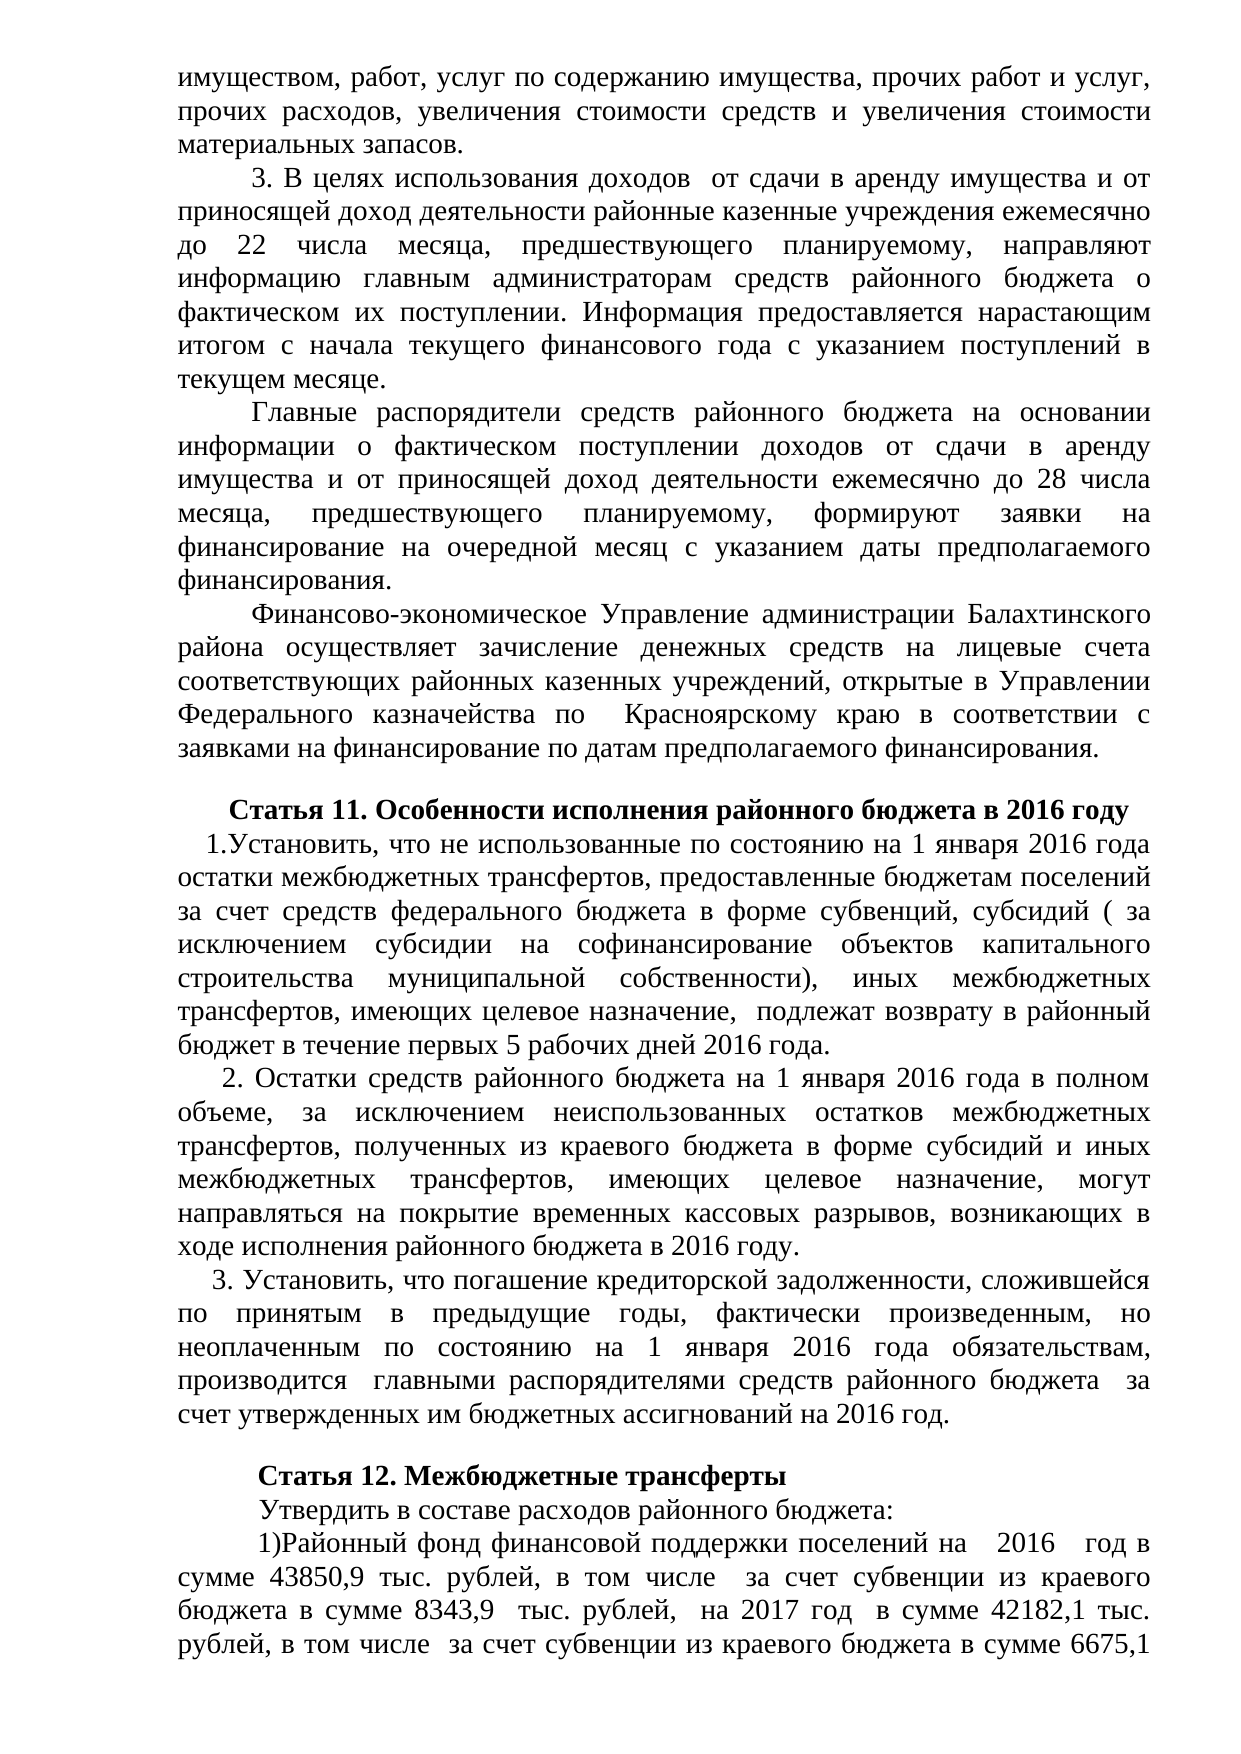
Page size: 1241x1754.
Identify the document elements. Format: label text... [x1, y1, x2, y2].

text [177, 1525, 1152, 1659]
text 3. Установить, что погашение кредиторской задолженности, сложившейся по принятым в предыдущие годы, фактически произведенным, но неоплаченным по состоянию на 1 января 2016 года обязательствам, производится главными распорядителями средств районного бюджета за счет утвержденных им бюджетных ассигнований на 2016 год. [177, 1262, 1152, 1429]
text Статья 11. Особенности исполнения районного бюджета в 2016 году [177, 792, 1152, 826]
text Финансово-экономическое Управление администрации Балахтинского района осуществляет зачисление денежных средств на лицевые счета соответствующих районных казенных учреждений, открытые в Управлении Федерального казначейства по Красноярскому краю в соответствии с заявками на финансирование по датам предполагаемого финансирования. [177, 596, 1152, 763]
text Утвердить в составе расходов районного бюджета: [177, 1492, 1152, 1525]
text 1.Установить, что не использованные по состоянию на 1 января 2016 года остатки межбюджетных трансфертов, предоставленные бюджетам поселений за счет средств федерального бюджета в форме субвенций, субсидий ( за исключением субсидии на софинансирование объектов капитального строительства муниципальной собственности), иных межбюджетных трансфертов, имеющих целевое назначение, подлежат возврату в районный бюджет в течение первых 5 рабочих дней 2016 года. [177, 826, 1152, 1061]
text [177, 59, 1152, 160]
text Статья 12. Межбюджетные трансферты [177, 1458, 1152, 1492]
text Главные распорядители средств районного бюджета на основании информации о фактическом поступлении доходов от сдачи в аренду имущества и от приносящей доход деятельности ежемесячно до 28 числа месяца, предшествующего планируемому, формируют заявки на финансирование на очередной месяц с указанием даты предполагаемого финансирования. [177, 394, 1152, 596]
text 2. Остатки средств районного бюджета на 1 января 2016 года в полном объеме, за исключением неиспользованных остатков межбюджетных трансфертов, полученных из краевого бюджета в форме субсидий и иных межбюджетных трансфертов, имеющих целевое назначение, могут направляться на покрытие временных кассовых разрывов, возникающих в ходе исполнения районного бюджета в 2016 году. [177, 1061, 1152, 1262]
text 3. В целях использования доходов от сдачи в аренду имущества и от приносящей доход деятельности районные казенные учреждения ежемесячно до 22 числа месяца, предшествующего планируемому, направляют информацию главным администраторам средств районного бюджета о фактическом их поступлении. Информация предоставляется нарастающим итогом с начала текущего финансового года с указанием поступлений в текущем месяце. [177, 160, 1152, 394]
